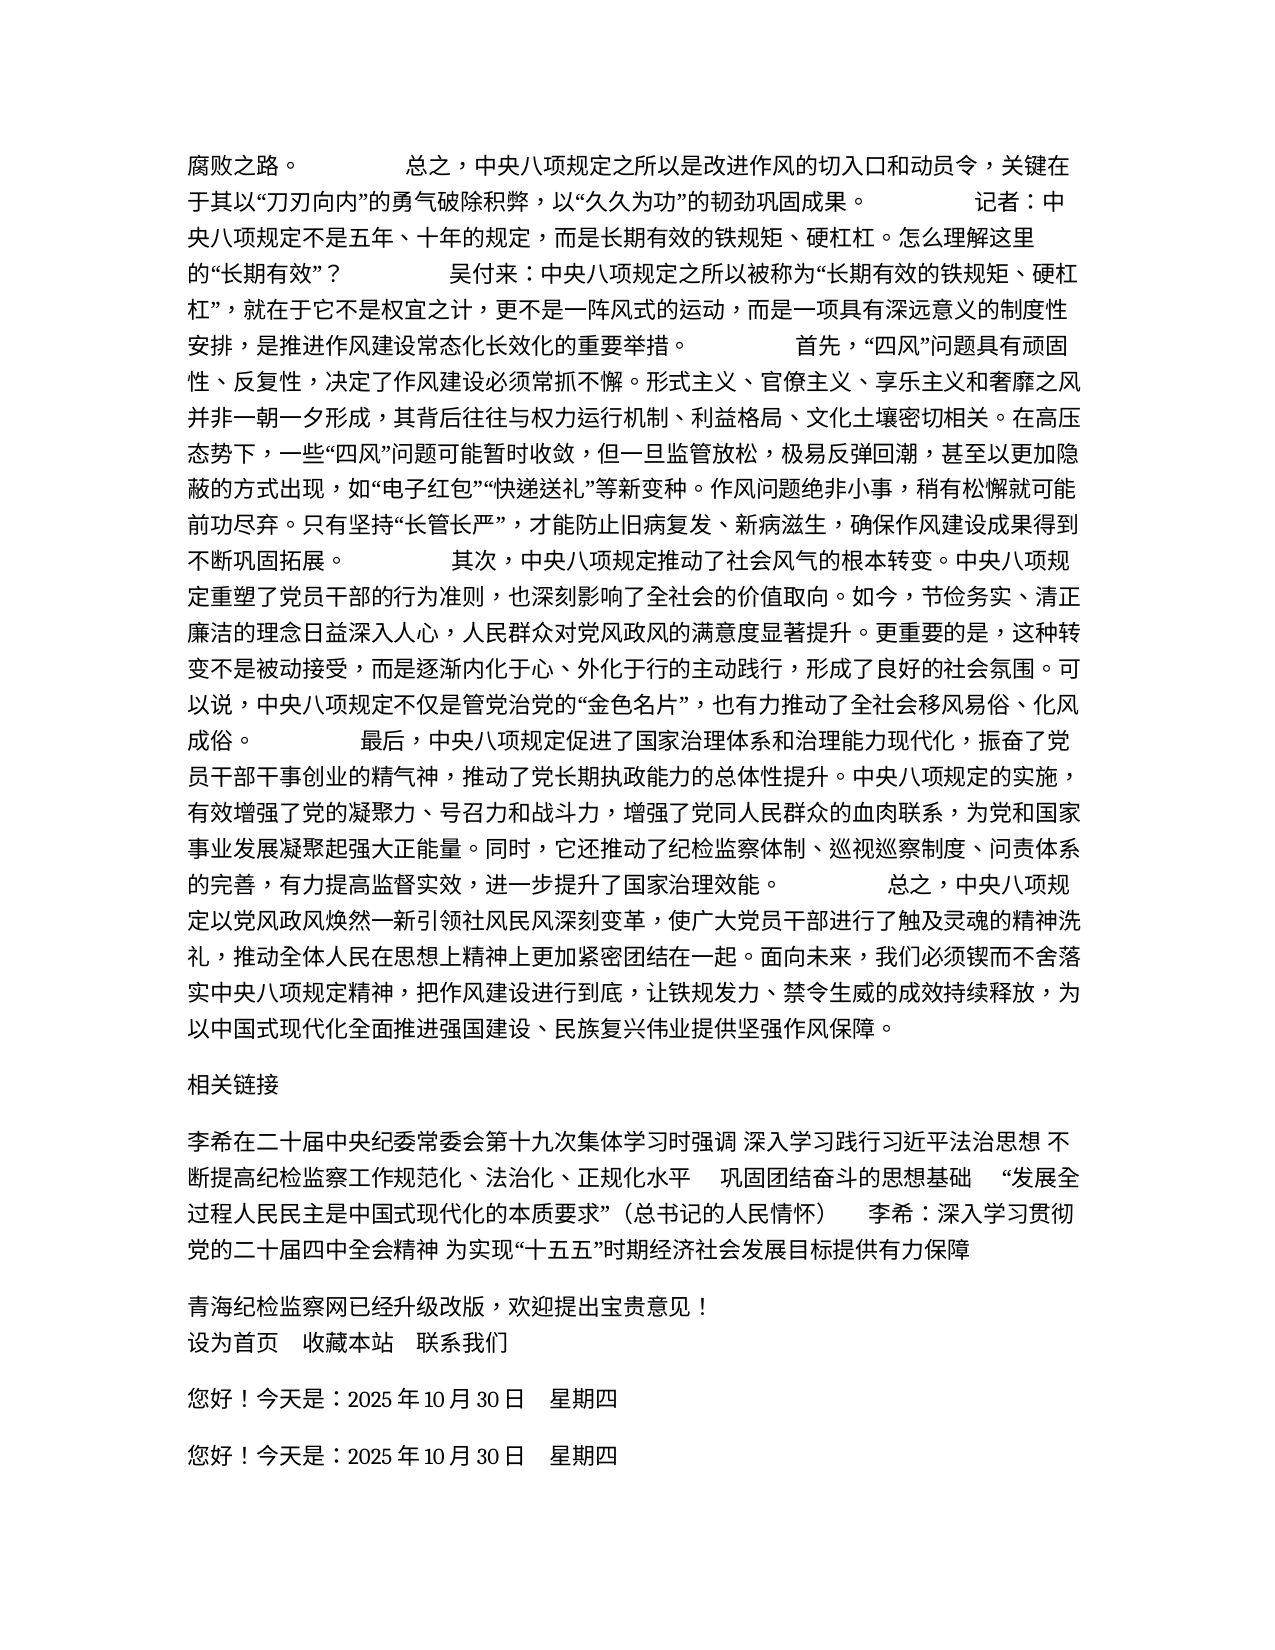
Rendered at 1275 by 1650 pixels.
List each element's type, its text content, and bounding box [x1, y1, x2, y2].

text 相关链接 [187, 1069, 1087, 1101]
text 您好！今天是：2025年10月30日 星期四 [187, 1440, 1087, 1471]
text 您好！今天是：2025年10月30日 星期四 [187, 1383, 1087, 1414]
text 李希在二十届中央纪委常委会第十九次集体学习时强调 深入学习践行习近平法治思想 不断提高纪检监察工作规范化、法治化、正规化水平 巩固团结奋斗的思想基础 “发展全过程人民民主是中国式现代化的本质要求”（总书记的人民情怀） 李希：深入学习贯彻党的二十届四中全会精神 为实现“十五五”时期经济社会发展目标提供有力保障 [187, 1126, 1087, 1265]
text 青海纪检监察网已经升级改版，欢迎提出宝贵意见！ 设为首页 收藏本站 联系我们 [187, 1291, 1087, 1358]
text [187, 150, 1087, 1044]
